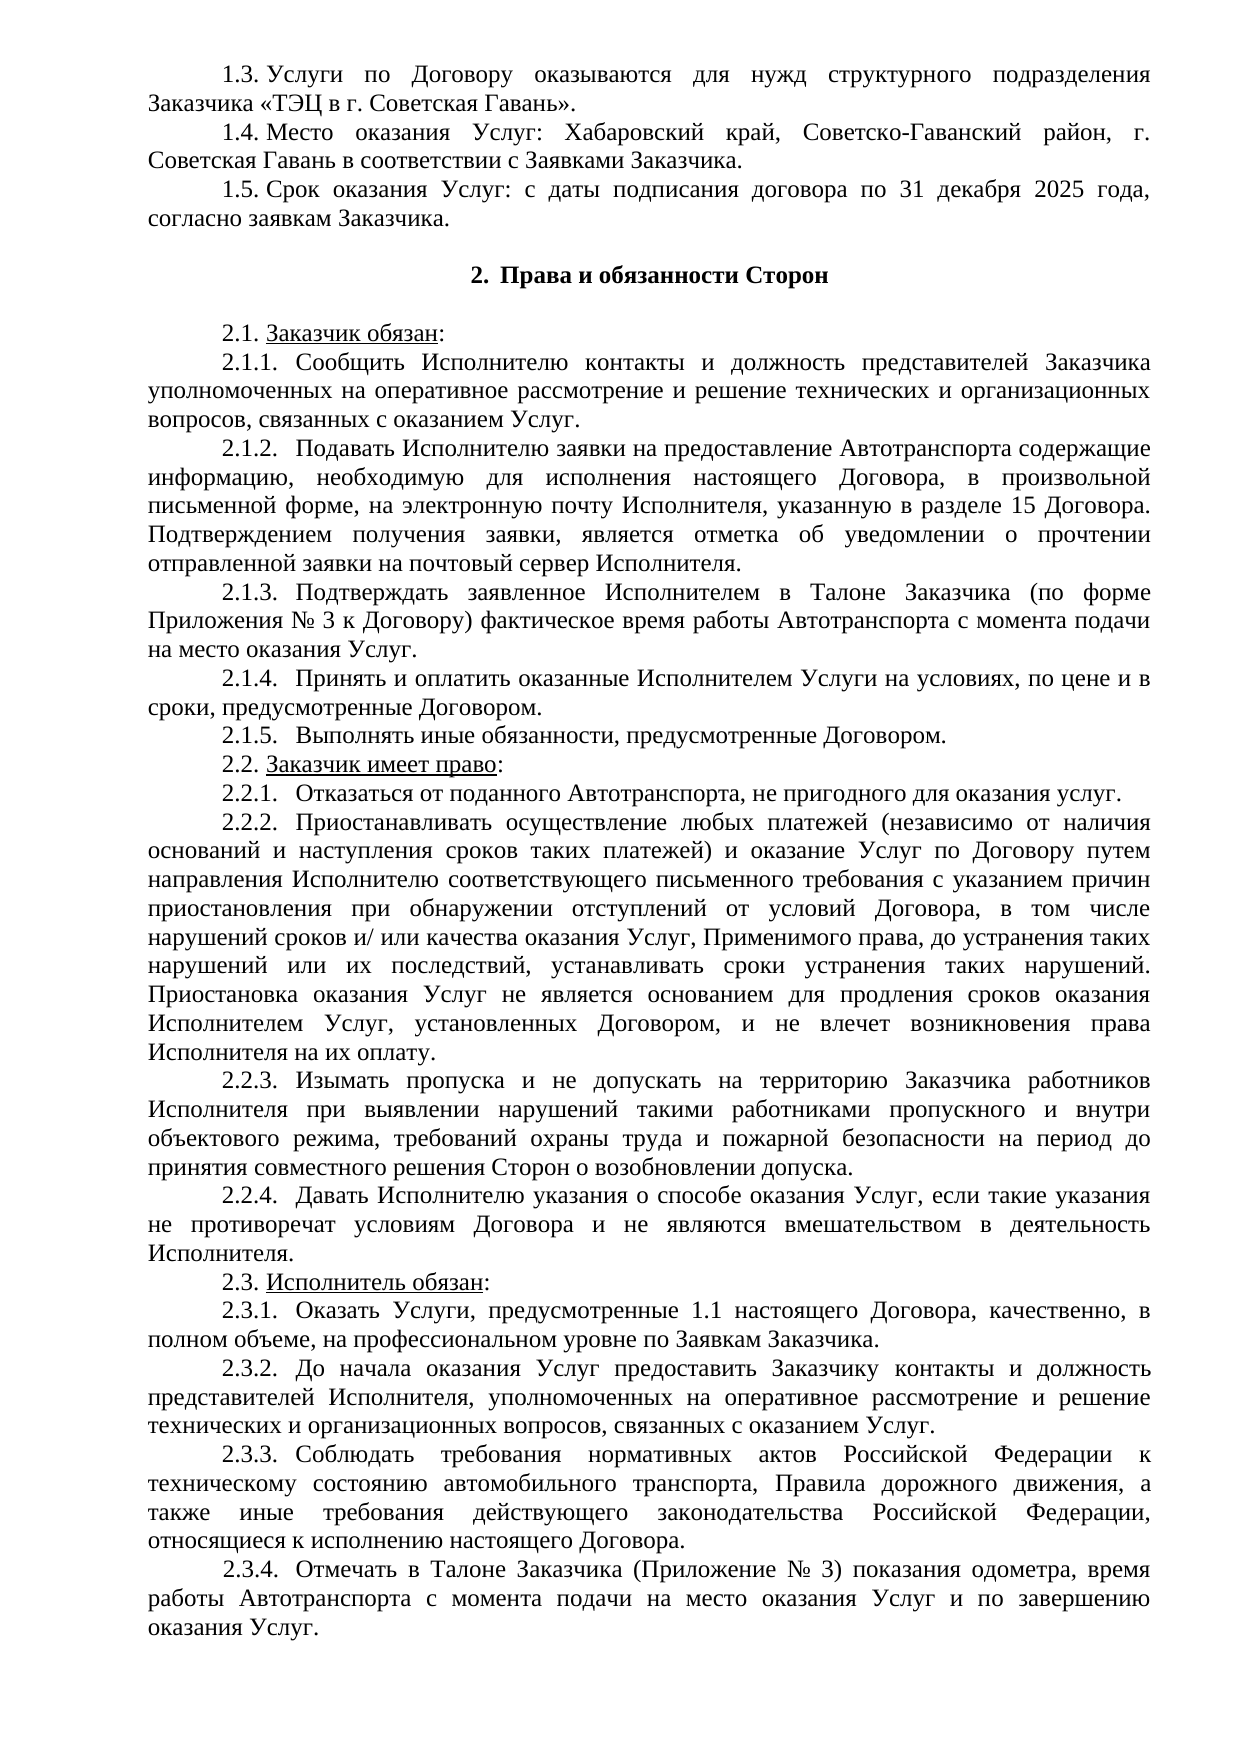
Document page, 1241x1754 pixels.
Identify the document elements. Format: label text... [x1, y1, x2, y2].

list Принять и оплатить оказанные Исполнителем Услуги на условиях, по цене и в сроки, предусмотренные Договором. [148, 663, 1152, 720]
list Изымать пропуска и не допускать на территорию Заказчика работников Исполнителя при выявлении нарушений такими работниками пропускного и внутри объектового режима, требований охраны труда и пожарной безопасности на период до принятия совместного решения Сторон о возобновлении допуска. [148, 1065, 1152, 1180]
list Подавать Исполнителю заявки на предоставление Автотранспорта содержащие информацию, необходимую для исполнения настоящего Договора, в произвольной письменной форме, на электронную почту Исполнителя, указанную в разделе 15 Договора. Подтверждением получения заявки, является отметка об уведомлении о прочтении отправленной заявки на почтовый сервер Исполнителя. [148, 433, 1152, 577]
list Права и обязанности Сторон [148, 260, 1152, 289]
list Приостанавливать осуществление любых платежей (независимо от наличия оснований и наступления сроков таких платежей) и оказание Услуг по Договору путем направления Исполнителю соответствующего письменного требования с указанием причин приостановления при обнаружении отступлений от условий Договора, в том числе нарушений сроков и/ или качества оказания Услуг, Применимого права, до устранения таких нарушений или их последствий, устанавливать сроки устранения таких нарушений. Приостановка оказания Услуг не является основанием для продления сроков оказания Исполнителем Услуг, установленных Договором, и не влечет возникновения права Исполнителя на их оплату. [148, 807, 1152, 1065]
list Выполнять иные обязанности, предусмотренные Договором. [148, 720, 1152, 749]
list Отказаться от поданного Автотранспорта, не пригодного для оказания услуг. [148, 778, 1152, 807]
list Место оказания Услуг: Хабаровский край, Советско-Гаванский район, г. Советская Гавань в соответствии с Заявками Заказчика. [148, 117, 1152, 174]
list Сообщить Исполнителю контакты и должность представителей Заказчика уполномоченных на оперативное рассмотрение и решение технических и организационных вопросов, связанных с оказанием Услуг. [148, 347, 1152, 433]
list Заказчик обязан: [148, 318, 1152, 347]
list Срок оказания Услуг: с даты подписания договора по 31 декабря 2025 года, согласно заявкам Заказчика. [148, 174, 1152, 232]
list Подтверждать заявленное Исполнителем в Талоне Заказчика (по форме Приложения № 3 к Договору) фактическое время работы Автотранспорта с момента подачи на место оказания Услуг. [148, 577, 1152, 663]
list Соблюдать требования нормативных актов Российской Федерации к техническому состоянию автомобильного транспорта, Правила дорожного движения, а также иные требования действующего законодательства Российской Федерации, относящиеся к исполнению настоящего Договора. [148, 1439, 1152, 1554]
list Заказчик имеет право: [222, 749, 1152, 778]
list Отмечать в Талоне Заказчика (Приложение № 3) показания одометра, время работы Автотранспорта с момента подачи на место оказания Услуг и по завершению оказания Услуг. [148, 1554, 1152, 1640]
list До начала оказания Услуг предоставить Заказчику контакты и должность представителей Исполнителя, уполномоченных на оперативное рассмотрение и решение технических и организационных вопросов, связанных с оказанием Услуг. [148, 1353, 1152, 1439]
list Исполнитель обязан: [148, 1267, 1152, 1295]
list Давать Исполнителю указания о способе оказания Услуг, если такие указания не противоречат условиям Договора и не являются вмешательством в деятельность Исполнителя. [148, 1180, 1152, 1267]
list Услуги по Договору оказываются для нужд структурного подразделения Заказчика «ТЭЦ в г. Советская Гавань». [148, 59, 1152, 117]
list Оказать Услуги, предусмотренные 1.1 настоящего Договора, качественно, в полном объеме, на профессиональном уровне по Заявкам Заказчика. [148, 1295, 1152, 1353]
